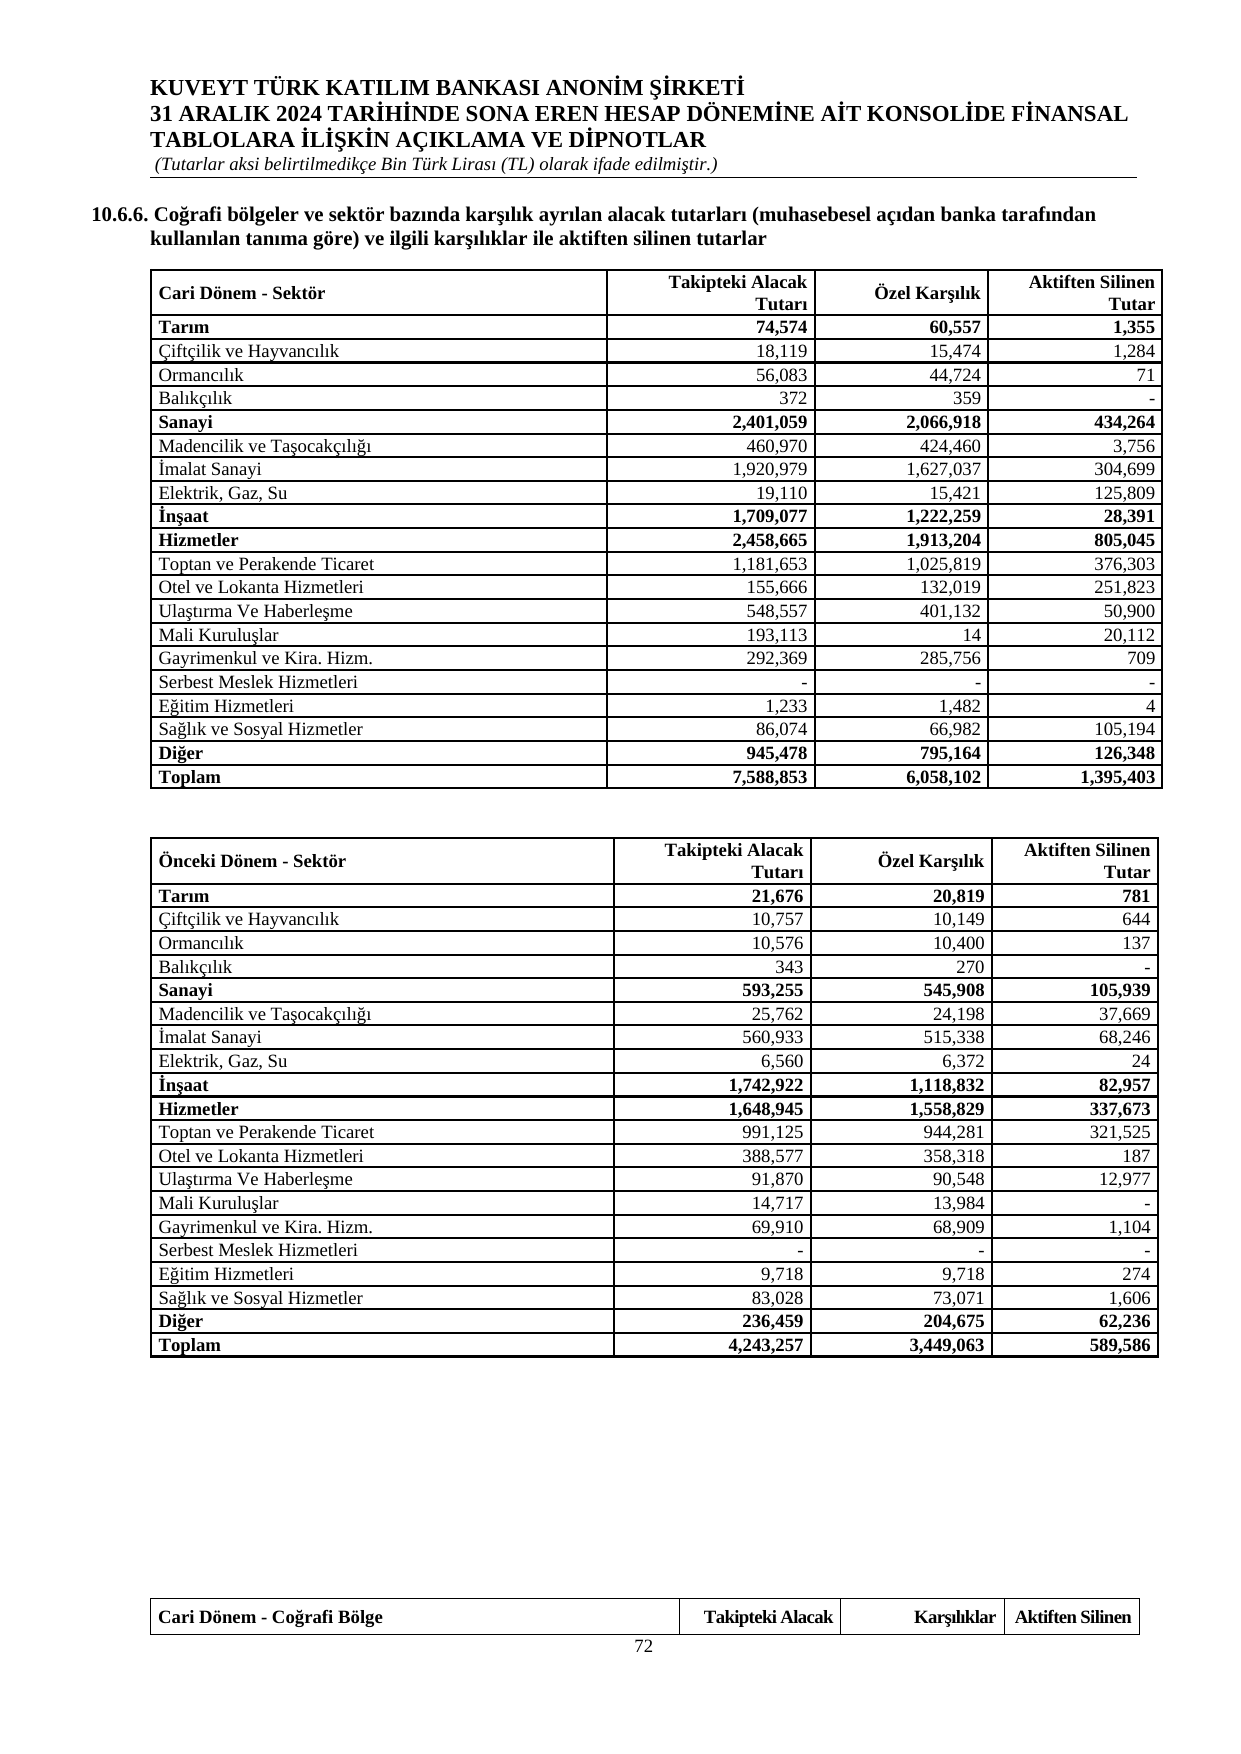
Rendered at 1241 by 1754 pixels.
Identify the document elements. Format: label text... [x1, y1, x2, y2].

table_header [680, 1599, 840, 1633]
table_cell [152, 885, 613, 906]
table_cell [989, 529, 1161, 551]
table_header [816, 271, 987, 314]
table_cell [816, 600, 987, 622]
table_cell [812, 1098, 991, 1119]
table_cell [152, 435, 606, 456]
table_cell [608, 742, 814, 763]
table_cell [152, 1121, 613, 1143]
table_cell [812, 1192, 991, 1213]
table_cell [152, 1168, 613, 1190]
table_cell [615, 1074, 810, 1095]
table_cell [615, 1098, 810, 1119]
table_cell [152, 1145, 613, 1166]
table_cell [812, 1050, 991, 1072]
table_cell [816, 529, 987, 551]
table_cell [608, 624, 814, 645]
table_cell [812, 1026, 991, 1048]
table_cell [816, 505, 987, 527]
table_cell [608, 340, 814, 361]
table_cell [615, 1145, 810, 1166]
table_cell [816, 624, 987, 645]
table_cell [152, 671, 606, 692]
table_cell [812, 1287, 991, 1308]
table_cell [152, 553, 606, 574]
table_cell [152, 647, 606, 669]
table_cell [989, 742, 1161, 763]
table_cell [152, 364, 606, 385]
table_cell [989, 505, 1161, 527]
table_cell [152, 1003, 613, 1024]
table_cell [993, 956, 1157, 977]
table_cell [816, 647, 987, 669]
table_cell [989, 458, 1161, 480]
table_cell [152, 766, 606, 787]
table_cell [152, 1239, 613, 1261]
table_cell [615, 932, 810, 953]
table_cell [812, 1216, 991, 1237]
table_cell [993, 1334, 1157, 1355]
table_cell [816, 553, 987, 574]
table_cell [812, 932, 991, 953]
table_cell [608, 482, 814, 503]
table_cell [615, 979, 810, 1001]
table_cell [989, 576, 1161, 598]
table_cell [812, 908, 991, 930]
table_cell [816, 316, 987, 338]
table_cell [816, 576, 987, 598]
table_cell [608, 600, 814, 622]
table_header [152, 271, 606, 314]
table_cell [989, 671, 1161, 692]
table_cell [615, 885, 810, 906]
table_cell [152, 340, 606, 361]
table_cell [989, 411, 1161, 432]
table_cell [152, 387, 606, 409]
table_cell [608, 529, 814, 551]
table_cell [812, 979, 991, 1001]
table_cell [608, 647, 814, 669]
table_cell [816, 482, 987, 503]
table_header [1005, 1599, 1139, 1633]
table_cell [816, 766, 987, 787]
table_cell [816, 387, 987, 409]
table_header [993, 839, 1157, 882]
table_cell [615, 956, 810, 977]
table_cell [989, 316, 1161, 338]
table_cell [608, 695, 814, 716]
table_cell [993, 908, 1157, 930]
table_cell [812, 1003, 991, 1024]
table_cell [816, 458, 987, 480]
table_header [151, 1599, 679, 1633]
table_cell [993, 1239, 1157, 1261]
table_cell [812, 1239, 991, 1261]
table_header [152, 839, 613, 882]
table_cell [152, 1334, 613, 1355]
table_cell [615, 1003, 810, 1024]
text 10.6.6. Coğrafi bölgeler ve sektör bazında karşılık ayrılan alacak tutarları (muhasebesel açıdan banka tarafından kullanılan tanıma göre) ve ilgili karşılıklar ile aktiften silinen tutarlar [91, 202, 1137, 250]
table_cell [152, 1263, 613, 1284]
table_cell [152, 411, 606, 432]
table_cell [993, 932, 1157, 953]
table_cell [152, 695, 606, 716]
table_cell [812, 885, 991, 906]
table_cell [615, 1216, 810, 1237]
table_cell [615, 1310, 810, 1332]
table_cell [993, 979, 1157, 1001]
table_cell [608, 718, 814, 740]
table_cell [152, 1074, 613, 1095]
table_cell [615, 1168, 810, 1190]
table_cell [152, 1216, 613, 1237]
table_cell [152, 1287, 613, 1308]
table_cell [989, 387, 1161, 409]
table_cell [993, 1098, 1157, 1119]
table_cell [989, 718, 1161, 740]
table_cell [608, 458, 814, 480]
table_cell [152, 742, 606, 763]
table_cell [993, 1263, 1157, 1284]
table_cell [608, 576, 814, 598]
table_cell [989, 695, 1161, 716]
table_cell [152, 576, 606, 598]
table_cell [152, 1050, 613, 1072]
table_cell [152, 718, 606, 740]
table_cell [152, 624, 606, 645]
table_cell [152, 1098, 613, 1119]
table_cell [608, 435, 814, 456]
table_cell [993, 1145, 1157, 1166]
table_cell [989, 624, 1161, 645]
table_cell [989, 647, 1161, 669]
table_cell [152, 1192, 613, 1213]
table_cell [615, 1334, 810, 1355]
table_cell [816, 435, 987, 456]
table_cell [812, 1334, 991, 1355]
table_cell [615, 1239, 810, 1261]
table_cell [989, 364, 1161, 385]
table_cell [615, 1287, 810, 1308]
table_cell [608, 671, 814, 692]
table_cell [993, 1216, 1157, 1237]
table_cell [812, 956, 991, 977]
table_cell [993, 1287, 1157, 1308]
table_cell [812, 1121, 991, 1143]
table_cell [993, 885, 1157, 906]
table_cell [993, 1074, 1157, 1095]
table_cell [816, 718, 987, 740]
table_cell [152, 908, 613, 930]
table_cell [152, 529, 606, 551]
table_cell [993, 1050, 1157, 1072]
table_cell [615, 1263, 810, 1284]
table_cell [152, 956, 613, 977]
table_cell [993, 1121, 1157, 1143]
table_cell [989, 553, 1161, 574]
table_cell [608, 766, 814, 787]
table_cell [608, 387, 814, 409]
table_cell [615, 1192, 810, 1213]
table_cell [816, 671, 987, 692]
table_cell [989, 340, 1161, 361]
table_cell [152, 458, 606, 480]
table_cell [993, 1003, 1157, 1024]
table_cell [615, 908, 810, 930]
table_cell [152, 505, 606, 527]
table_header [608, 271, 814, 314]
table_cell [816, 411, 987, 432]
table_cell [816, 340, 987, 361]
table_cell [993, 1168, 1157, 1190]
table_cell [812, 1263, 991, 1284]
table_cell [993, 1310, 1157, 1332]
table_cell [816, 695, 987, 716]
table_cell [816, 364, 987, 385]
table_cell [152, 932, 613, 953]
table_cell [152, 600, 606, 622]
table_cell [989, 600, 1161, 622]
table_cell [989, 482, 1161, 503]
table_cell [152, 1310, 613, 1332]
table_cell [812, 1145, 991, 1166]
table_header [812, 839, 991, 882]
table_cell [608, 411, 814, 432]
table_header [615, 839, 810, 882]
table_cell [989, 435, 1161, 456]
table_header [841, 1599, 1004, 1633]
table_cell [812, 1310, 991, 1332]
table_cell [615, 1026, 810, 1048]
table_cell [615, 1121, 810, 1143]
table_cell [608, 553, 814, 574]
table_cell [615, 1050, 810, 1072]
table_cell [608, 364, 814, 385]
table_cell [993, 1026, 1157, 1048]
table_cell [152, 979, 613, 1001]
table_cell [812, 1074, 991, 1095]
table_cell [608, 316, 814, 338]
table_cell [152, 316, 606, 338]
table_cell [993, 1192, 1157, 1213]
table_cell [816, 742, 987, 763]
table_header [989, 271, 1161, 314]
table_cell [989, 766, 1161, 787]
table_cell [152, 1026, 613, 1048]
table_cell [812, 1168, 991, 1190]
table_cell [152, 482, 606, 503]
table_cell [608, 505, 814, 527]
